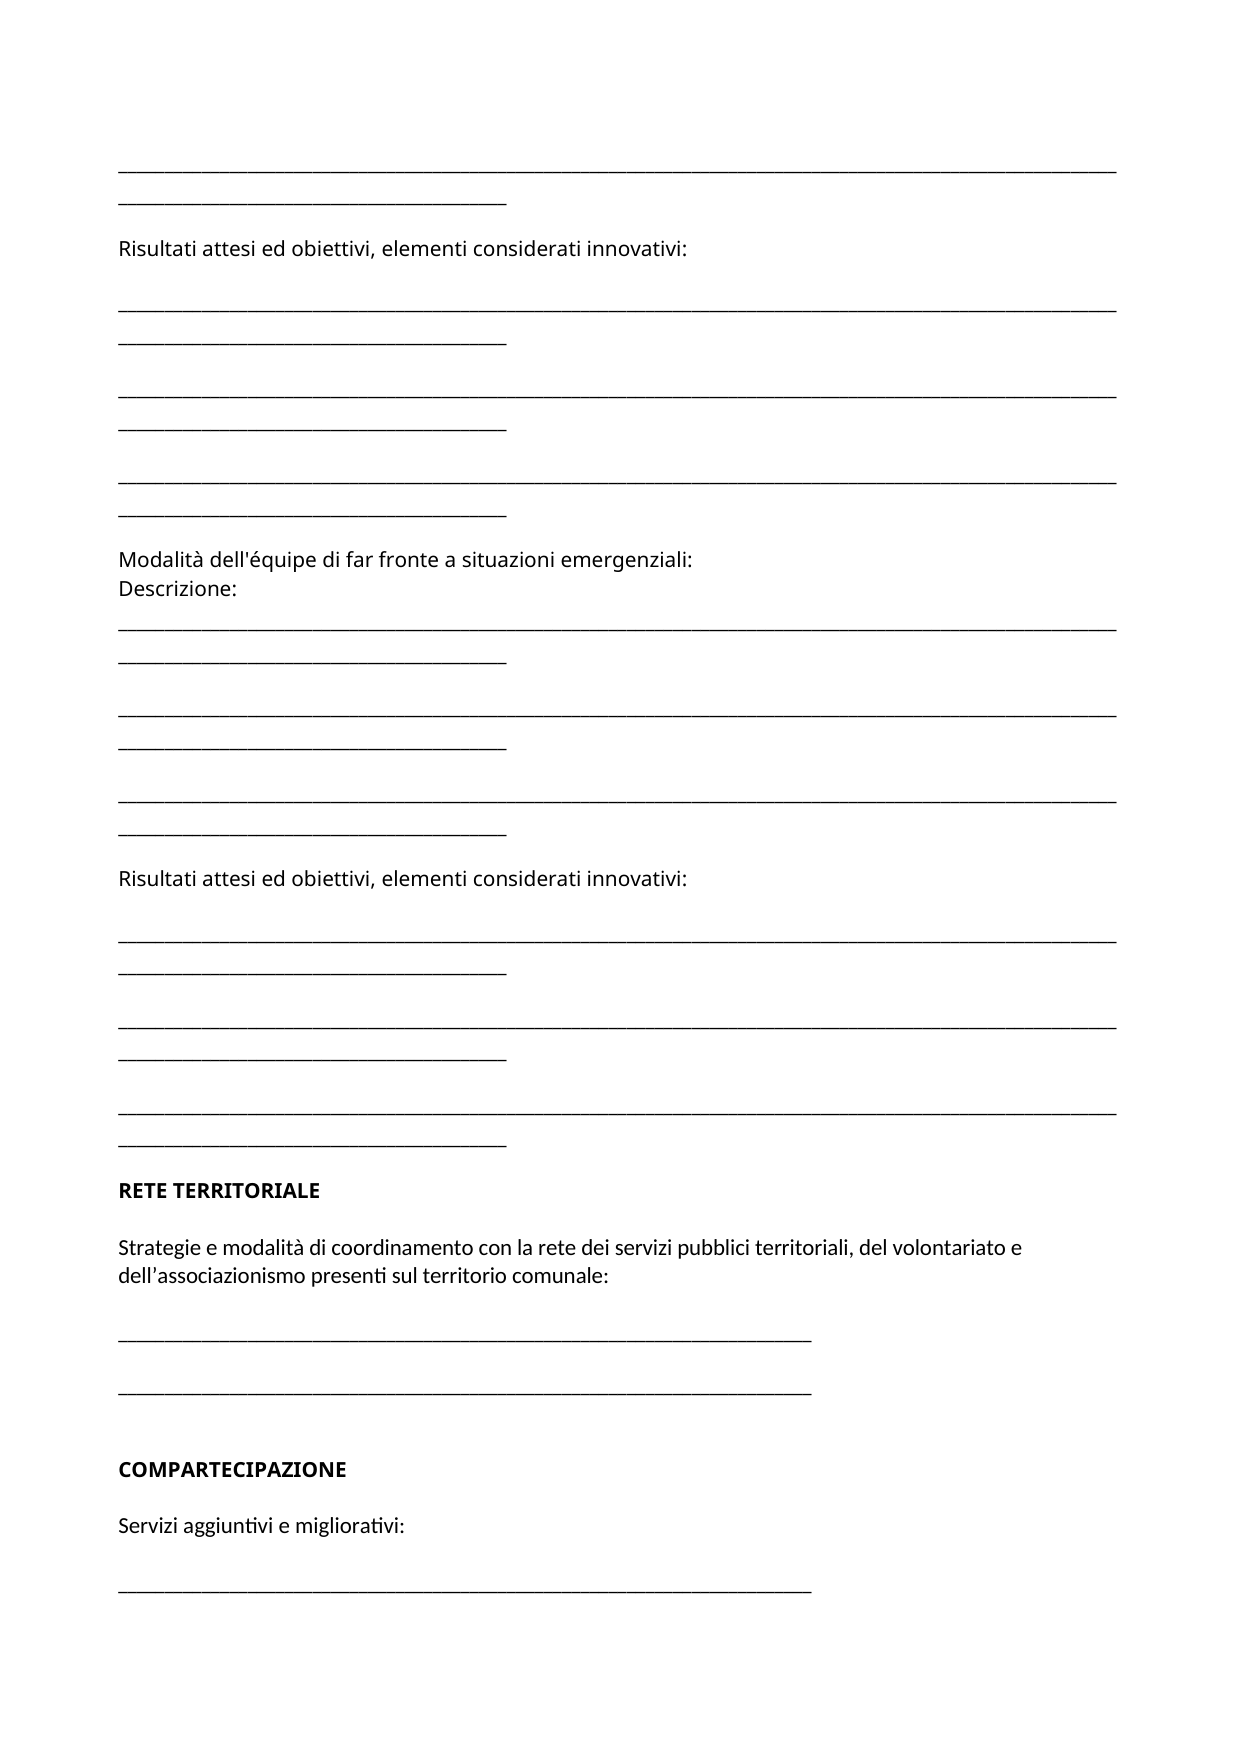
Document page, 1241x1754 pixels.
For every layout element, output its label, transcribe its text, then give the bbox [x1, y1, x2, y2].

text Risultati attesi ed obiettivi, elementi considerati innovativi: [118, 234, 1122, 262]
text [118, 148, 1122, 209]
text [118, 1568, 1122, 1596]
text ___________________________________________________________________________ [118, 1317, 1122, 1345]
text Modalità dell'équipe di far fronte a situazioni emergenziali: [118, 545, 1122, 574]
text Descrizione: ______________________________________________________________________________________________________________________________________________________ [118, 574, 1122, 667]
text Strategie e modalità di coordinamento con la rete dei servizi pubblici territoriali, del volontariato e dell’associazionismo presenti sul territorio comunale: [118, 1233, 1122, 1289]
text Servizi aggiuntivi e migliorativi: [118, 1512, 1122, 1540]
text RETE TERRITORIALE [118, 1176, 1122, 1204]
text COMPARTECIPAZIONE [118, 1455, 1122, 1483]
text Risultati attesi ed obiettivi, elementi considerati innovativi: [118, 864, 1122, 893]
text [118, 1370, 1122, 1399]
